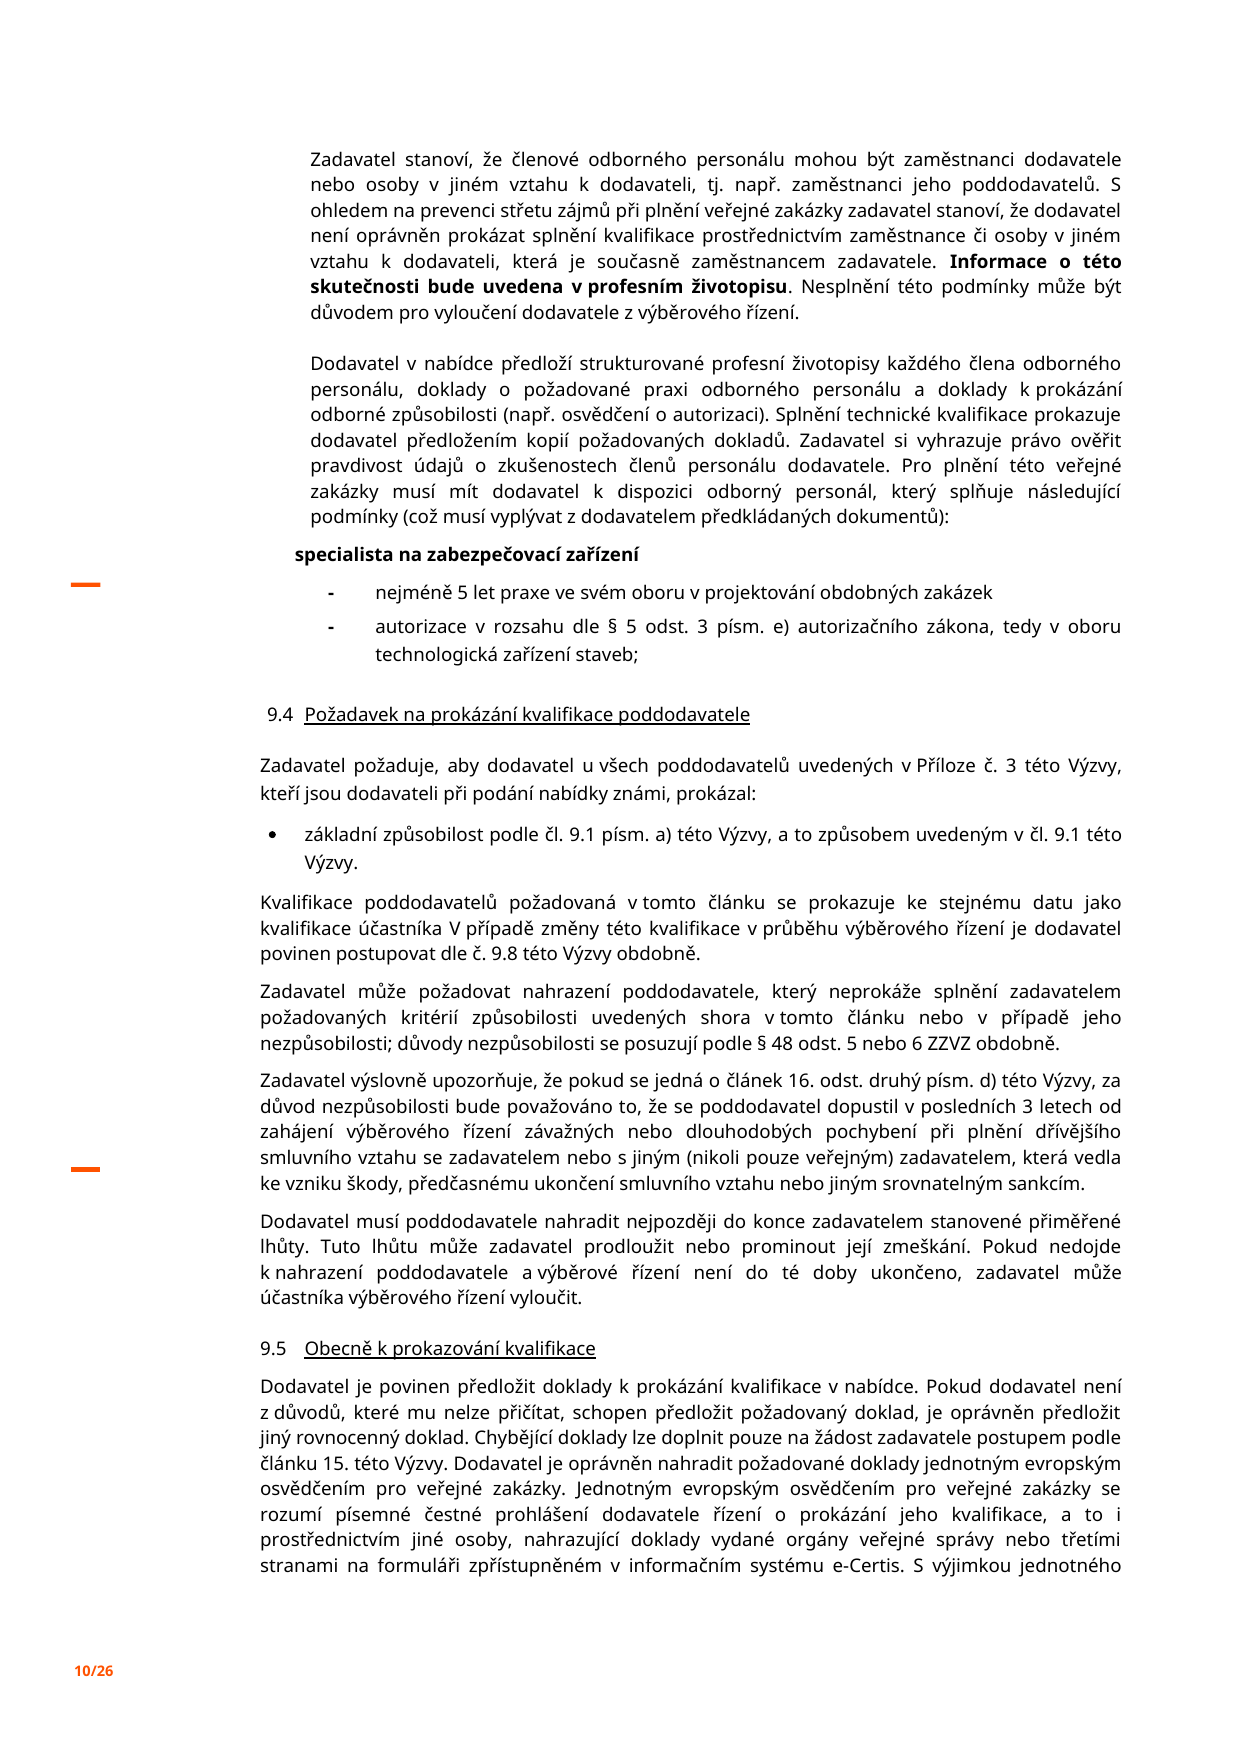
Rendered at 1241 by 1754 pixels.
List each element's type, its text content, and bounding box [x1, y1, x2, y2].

text Zadavatel požaduje, aby dodavatel u všech poddodavatelů uvedených v Příloze č. 3 této Výzvy, kteří jsou dodavateli při podání nabídky známi, prokázal: [260, 753, 1122, 806]
text Zadavatel může požadovat nahrazení poddodavatele, který neprokáže splnění zadavatelem požadovaných kritérií způsobilosti uvedených shora v tomto článku nebo v případě jeho nezpůsobilosti; důvody nezpůsobilosti se posuzují podle § 48 odst. 5 nebo 6 ZZVZ obdobně. [260, 979, 1122, 1055]
text Dodavatel musí poddodavatele nahradit nejpozději do konce zadavatelem stanovené přiměřené lhůty. Tuto lhůtu může zadavatel prodloužit nebo prominout její zmeškání. Pokud nedojde k nahrazení poddodavatele a výběrové řízení není do té doby ukončeno, zadavatel může účastníka výběrového řízení vyloučit. [260, 1208, 1122, 1310]
text základní způsobilost podle čl. 9.1 písm. a) této Výzvy, a to způsobem uvedeným v čl. 9.1 této Výzvy. [269, 821, 1122, 875]
text Zadavatel výslovně upozorňuje, že pokud se jedná o článek 16. odst. druhý písm. d) této Výzvy, za důvod nezpůsobilosti bude považováno to, že se poddodavatel dopustil v posledních 3 letech od zahájení výběrového řízení závažných nebo dlouhodobých pochybení při plnění dřívějšího smluvního vztahu se zadavatelem nebo s jiným (nikoli pouze veřejným) zadavatelem, která vedla ke vzniku škody, předčasnému ukončení smluvního vztahu nebo jiným srovnatelným sankcím. [260, 1068, 1122, 1195]
text specialista na zabezpečovací zařízení [294, 541, 1122, 567]
text Dodavatel v nabídce předloží strukturované profesní životopisy každého člena odborného personálu, doklady o požadované praxi odborného personálu a doklady k prokázání odborné způsobilosti (např. osvědčení o autorizaci). Splnění technické kvalifikace prokazuje dodavatel předložením kopií požadovaných dokladů. Zadavatel si vyhrazuje právo ověřit pravdivost údajů o zkušenostech členů personálu dodavatele. Pro plnění této veřejné zakázky musí mít dodavatel k dispozici odborný personál, který splňuje následující podmínky (což musí vyplývat z dodavatelem předkládaných dokumentů): [310, 350, 1122, 529]
text nejméně 5 let praxe ve svém oboru v projektování obdobných zakázek [328, 579, 1122, 605]
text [260, 1373, 1122, 1578]
text autorizace v rozsahu dle § 5 odst. 3 písm. e) autorizačního zákona, tedy v oboru technologická zařízení staveb; [328, 614, 1122, 667]
text Kvalifikace poddodavatelů požadovaná v tomto článku se prokazuje ke stejnému datu jako kvalifikace účastníka V případě změny této kvalifikace v průběhu výběrového řízení je dodavatel povinen postupovat dle č. 9.8 této Výzvy obdobně. [260, 890, 1122, 966]
list Požadavek na prokázání kvalifikace poddodavatele [267, 702, 1122, 727]
list Obecně k prokazování kvalifikace [260, 1336, 1122, 1361]
text Zadavatel stanoví, že členové odborného personálu mohou být zaměstnanci dodavatele nebo osoby v jiném vztahu k dodavateli, tj. např. zaměstnanci jeho poddodavatelů. S ohledem na prevenci střetu zájmů při plnění veřejné zakázky zadavatel stanoví, že dodavatel není oprávněn prokázat splnění kvalifikace prostřednictvím zaměstnance či osoby v jiném vztahu k dodavateli, která je současně zaměstnancem zadavatele. Informace o této skutečnosti bude uvedena v profesním životopisu. Nesplnění této podmínky může být důvodem pro vyloučení dodavatele z výběrového řízení. [310, 146, 1122, 325]
